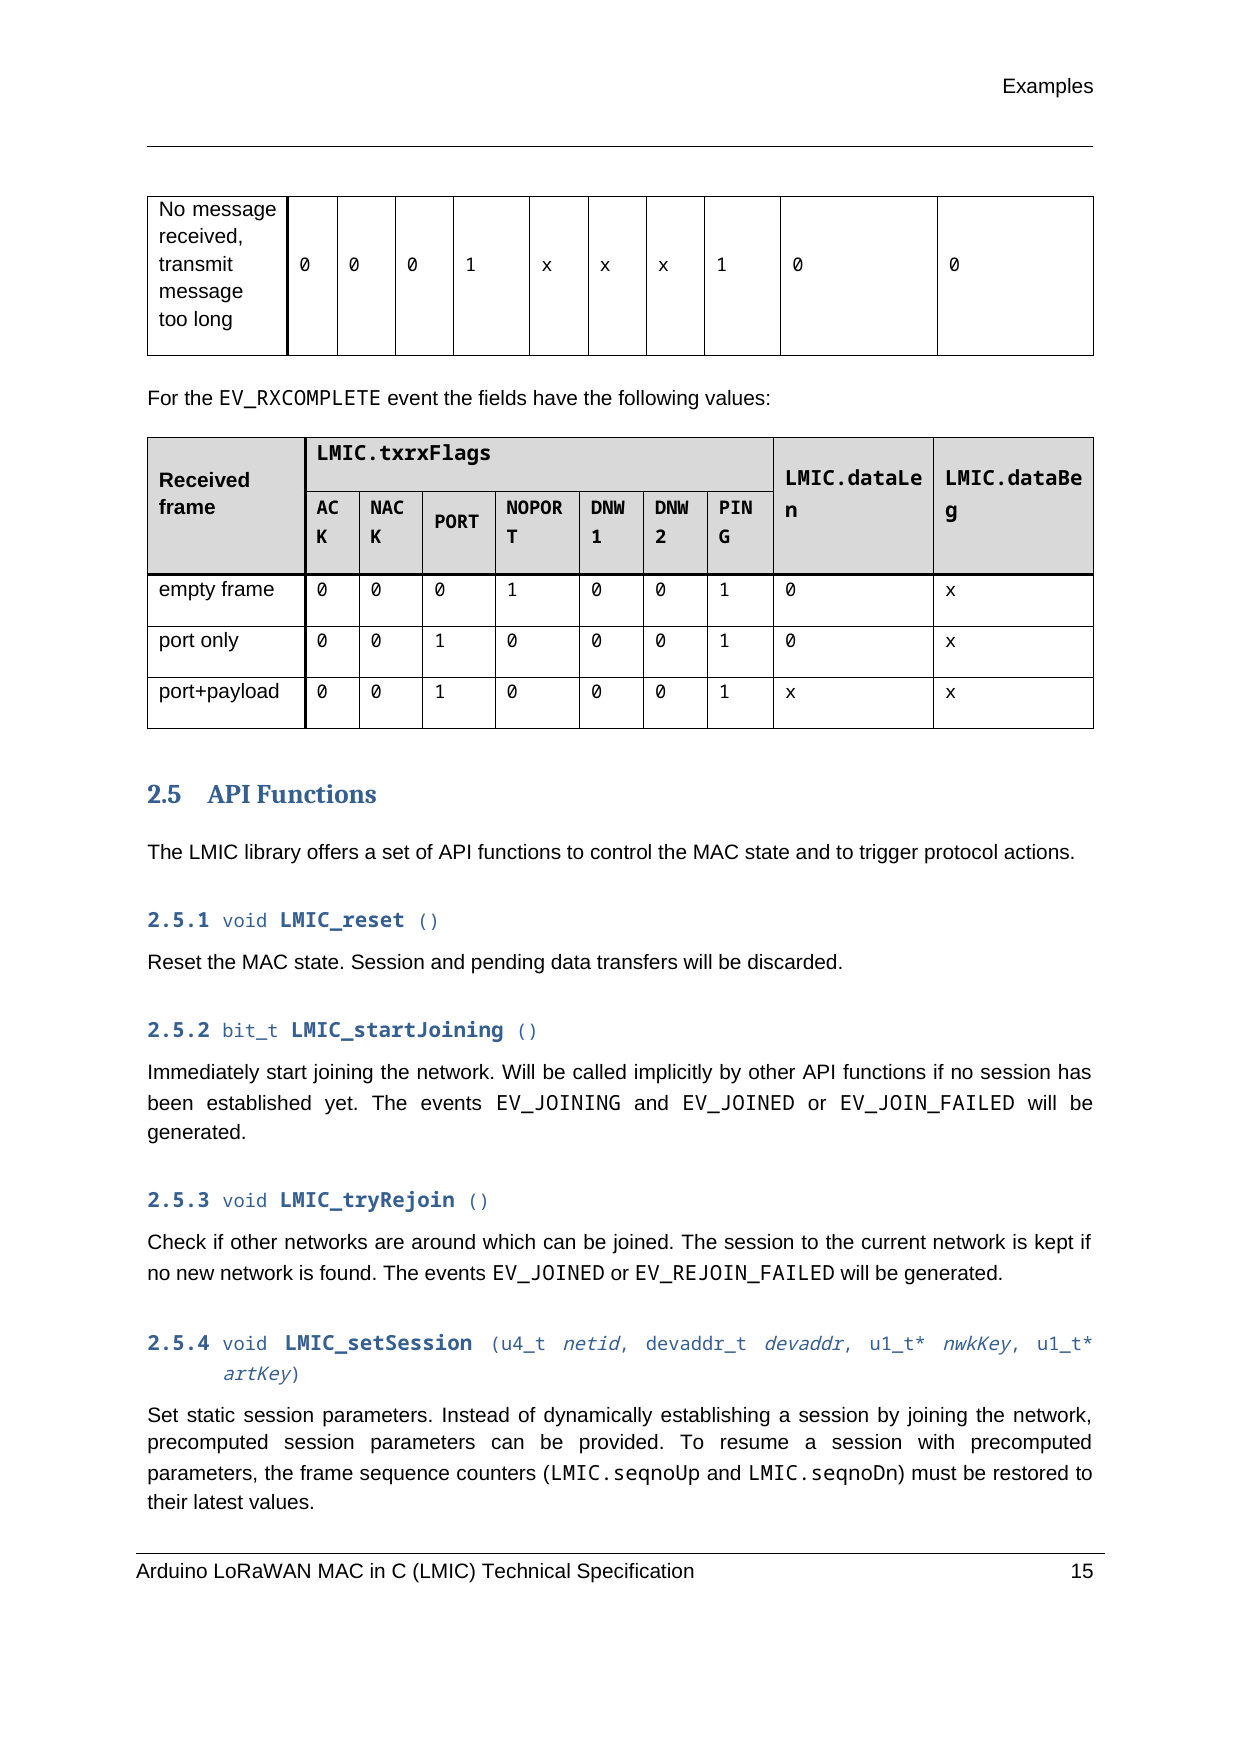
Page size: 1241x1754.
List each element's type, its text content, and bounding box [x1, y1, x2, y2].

table_cell 0 [396, 197, 453, 355]
table_cell 0 [644, 627, 707, 677]
table_cell 0 [496, 678, 579, 728]
table_cell NOPORT [496, 492, 579, 573]
table_cell NACK [360, 492, 422, 573]
table_cell port only [148, 627, 304, 677]
table_cell 0 [580, 678, 643, 728]
text The LMIC library offers a set of API functions to control the MAC state and to trigger protocol actions. [147, 840, 1093, 864]
text Reset the MAC state. Session and pending data transfers will be discarded. [147, 950, 1093, 974]
table_cell 0 [360, 678, 422, 728]
table_cell 1 [423, 627, 495, 677]
table_cell 1 [708, 627, 773, 677]
table_cell 1 [496, 576, 579, 626]
table_cell x [647, 197, 704, 355]
table_cell ACK [307, 492, 359, 573]
table_cell 1 [454, 197, 529, 355]
table_cell x [774, 678, 933, 728]
table_cell 1 [708, 576, 773, 626]
subtitle void LMIC_reset () [147, 905, 1093, 933]
text Immediately start joining the network. Will be called implicitly by other API functions if no session has been established yet. The events EV_JOINING and EV_JOINED or EV_JOIN_FAILED will be generated. [147, 1060, 1093, 1144]
table_cell 0 [338, 197, 395, 355]
table_header LMIC.txrxFlags [307, 438, 773, 491]
table_cell x [589, 197, 646, 355]
table_cell 0 [289, 197, 337, 355]
table_cell empty frame [148, 576, 304, 626]
table_cell x [530, 197, 588, 355]
table_cell 0 [781, 197, 937, 355]
subtitle bit_t LMIC_startJoining () [147, 1015, 1093, 1043]
table_cell 0 [774, 576, 933, 626]
table_cell 1 [423, 678, 495, 728]
table_cell 0 [580, 627, 643, 677]
subtitle API Functions [147, 779, 1093, 810]
text Check if other networks are around which can be joined. The session to the current network is kept if no new network is found. The events EV_JOINED or EV_REJOIN_FAILED will be generated. [147, 1230, 1093, 1287]
table_cell 0 [580, 576, 643, 626]
table_cell port+payload [148, 678, 304, 728]
table_cell No message received, transmit message too long [148, 197, 286, 355]
table_cell PORT [423, 492, 495, 573]
table_cell 0 [307, 627, 359, 677]
table_cell 0 [307, 678, 359, 728]
text Set static session parameters. Instead of dynamically establishing a session by joining the network, precomputed session parameters can be provided. To resume a session with precomputed parameters, the frame sequence counters (LMIC.seqnoUp and LMIC.seqnoDn) must be restored to their latest values. [147, 1402, 1093, 1514]
table_cell x [934, 576, 1093, 626]
table_cell 0 [360, 576, 422, 626]
table_cell 0 [307, 576, 359, 626]
subtitle void LMIC_setSession (u4_t netid, devaddr_t devaddr, u1_t* nwkKey, u1_t* artKey) [147, 1328, 1093, 1386]
subtitle void LMIC_tryRejoin () [147, 1185, 1093, 1213]
table_cell 0 [644, 576, 707, 626]
table_cell DNW1 [580, 492, 643, 573]
text For the EV_RXCOMPLETE event the fields have the following values: [147, 383, 1093, 412]
table_cell 0 [774, 627, 933, 677]
table_cell x [934, 678, 1093, 728]
table_cell 1 [708, 678, 773, 728]
table_cell 0 [644, 678, 707, 728]
table_cell 0 [938, 197, 1093, 355]
table_cell DNW2 [644, 492, 707, 573]
table_cell 0 [496, 627, 579, 677]
table_header Received frame [148, 438, 304, 573]
table_header LMIC.dataBeg [934, 438, 1093, 573]
table_cell 1 [705, 197, 780, 355]
table_cell PING [708, 492, 773, 573]
table_header LMIC.dataLen [774, 438, 933, 573]
table_cell 0 [423, 576, 495, 626]
table_cell x [934, 627, 1093, 677]
table_cell 0 [360, 627, 422, 677]
